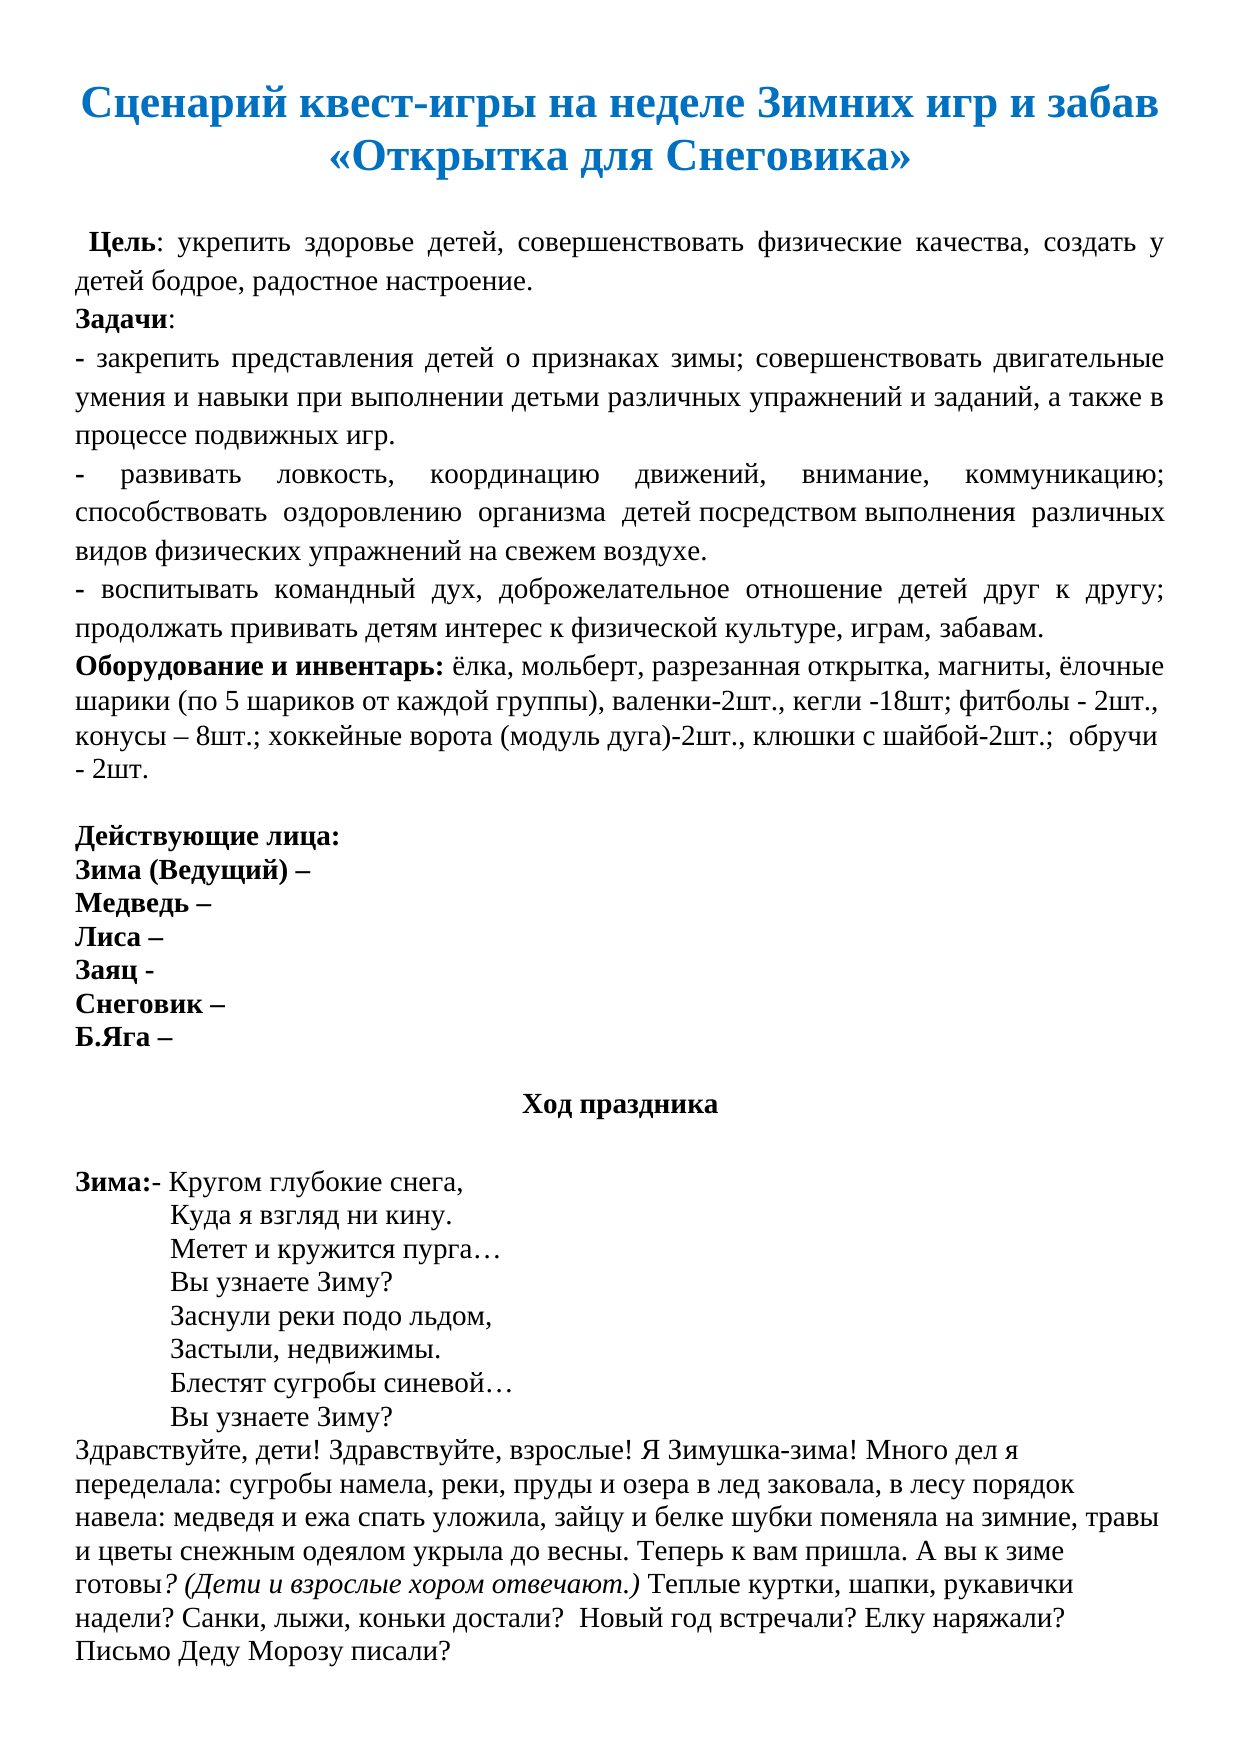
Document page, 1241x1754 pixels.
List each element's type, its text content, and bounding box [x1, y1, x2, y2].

text Блестят сугробы синевой… [75, 1365, 1165, 1399]
text Заснули реки подо льдом, [75, 1298, 1165, 1332]
text Б.Яга – [75, 1019, 1165, 1053]
text - воспитывать командный дух, доброжелательное отношение детей друг к другу; продолжать прививать детям интерес к физической культуре, играм, забавам. [75, 571, 1165, 643]
text - развивать ловкость, координацию движений, внимание, коммуникацию; способствовать оздоровлению организма детей посредством выполнения различных видов физических упражнений на свежем воздухе. [75, 456, 1165, 566]
text Оборудование и инвентарь: ёлка, мольберт, разрезанная открытка, магниты, ёлочные шарики (по 5 шариков от каждой группы), валенки-2шт., кегли -18шт; фитболы - 2шт., конусы – 8шт.; хоккейные ворота (модуль дуга)-2шт., клюшки с шайбой-2шт.; обручи - 2шт. [75, 648, 1165, 785]
text Лиса – [75, 919, 1165, 952]
text Задачи: [75, 302, 1165, 335]
text Зима:- Кругом глубокие снега, [75, 1164, 1165, 1197]
text Снеговик – [75, 986, 1165, 1019]
text Медведь – [75, 885, 1165, 919]
text Заяц - [75, 952, 1165, 986]
text Цель: укрепить здоровье детей, совершенствовать физические качества, создать у детей бодрое, радостное настроение. [75, 224, 1165, 297]
text Застыли, недвижимы. [75, 1332, 1165, 1365]
text Вы узнаете Зиму? [75, 1399, 1165, 1432]
text «Открытка для Снеговика» [75, 128, 1165, 180]
text Вы узнаете Зиму? [75, 1264, 1165, 1298]
text Сценарий квест-игры на неделе Зимних игр и забав [75, 75, 1165, 128]
text Действующие лица: [75, 818, 1165, 852]
text Метет и кружится пурга… [75, 1231, 1165, 1264]
text Здравствуйте, дети! Здравствуйте, взрослые! Я Зимушка-зима! Много дел я переделала: сугробы намела, реки, пруды и озера в лед заковала, в лесу порядок навела: медведя и ежа спать уложила, зайцу и белке шубки поменяла на зимние, травы и цветы снежным одеялом укрыла до весны. Теперь к вам пришла. А вы к зиме готовы? (Дети и взрослые хором отвечают.) Теплые куртки, шапки, рукавички надели? Санки, лыжи, коньки достали? Новый год встречали? Елку наряжали? Письмо Деду Морозу писали? [75, 1432, 1165, 1667]
text - закрепить представления детей о признаках зимы; совершенствовать двигательные умения и навыки при выполнении детьми различных упражнений и заданий, а также в процессе подвижных игр. [75, 340, 1165, 451]
text Зима (Ведущий) – [75, 852, 1165, 885]
text Ход праздника [75, 1087, 1165, 1120]
text Куда я взгляд ни кину. [75, 1197, 1165, 1231]
